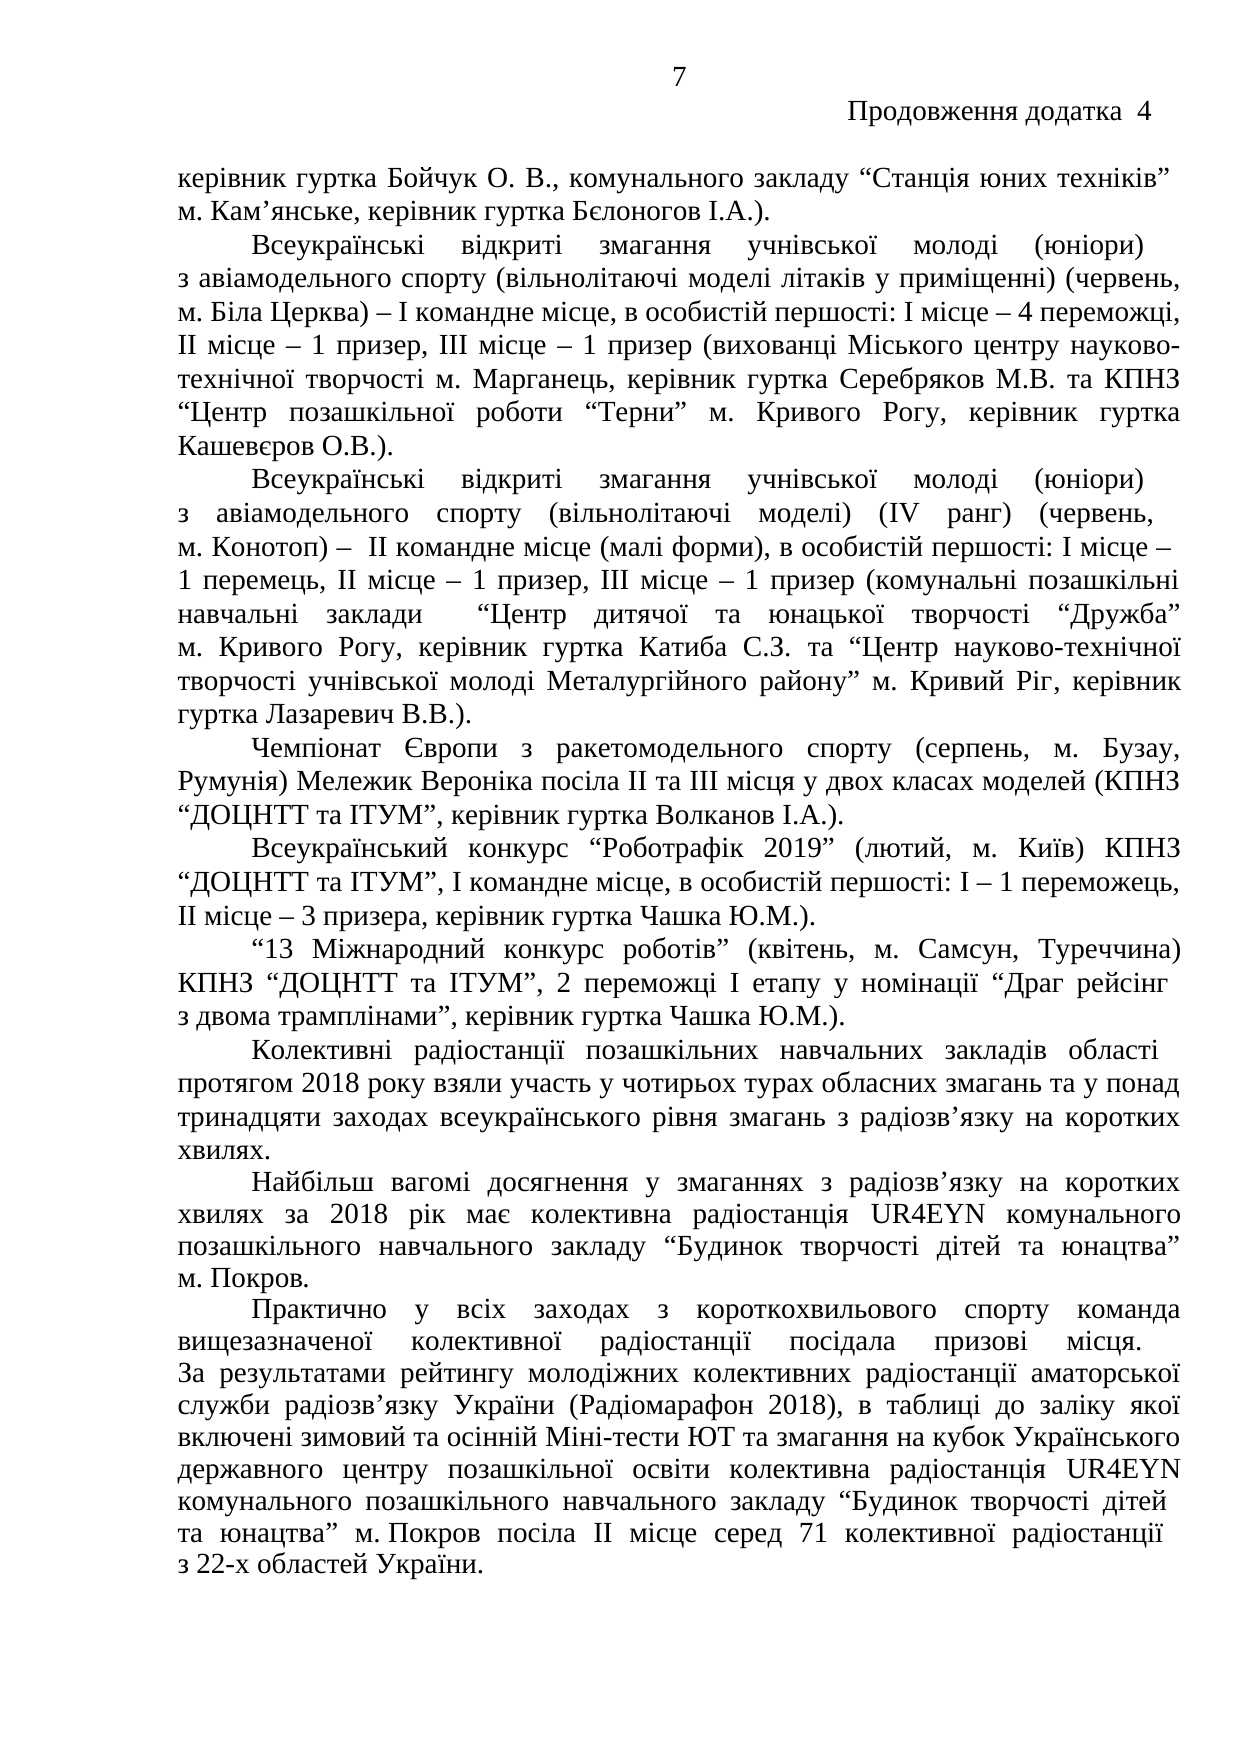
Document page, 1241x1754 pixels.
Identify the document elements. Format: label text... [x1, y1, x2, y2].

text Всеукраїнський конкурс “Роботрафік 2019” (лютий, м. Київ) КПНЗ “ДОЦНТТ та ІТУМ”, І командне місце, в особистій першості: І – 1 переможець, ІІ місце – 3 призера, керівник гуртка Чашка Ю.М.). [177, 831, 1181, 931]
text Колективні радіостанції позашкільних навчальних закладів області протягом 2018 року взяли участь у чотирьох турах обласних змагань та у понад тринадцяти заходах всеукраїнського рівня змагань з радіозв’язку на коротких хвилях. [177, 1032, 1181, 1166]
text Чемпіонат Європи з ракетомодельного спорту (серпень, м. Бузау, Румунія) Мележик Вероніка посіла ІІ та ІІІ місця у двох класах моделей (КПНЗ “ДОЦНТТ та ІТУМ”, керівник гуртка Волканов І.А.). [177, 730, 1181, 831]
text Всеукраїнські відкриті змагання учнівської молоді (юніори) з авіамодельного спорту (вільнолітаючі моделі літаків у приміщенні) (червень, м. Біла Церква) – І командне місце, в особистій першості: І місце – 4 переможці, ІІ місце – 1 призер, ІІІ місце – 1 призер (вихованці Міського центру науково-технічної творчості м. Марганець, керівник гуртка Серебряков М.В. та КПНЗ “Центр позашкільної роботи “Терни” м. Кривого Рогу, керівник гуртка Кашевєров О.В.). [177, 227, 1181, 462]
text “13 Міжнародний конкурс роботів” (квітень, м. Самсун, Туреччина) КПНЗ “ДОЦНТТ та ІТУМ”, 2 переможці І етапу у номінації “Драг рейсінг з двома трамплінами”, керівник гуртка Чашка Ю.М.). [177, 931, 1181, 1032]
text Всеукраїнські відкриті змагання учнівської молоді (юніори) з авіамодельного спорту (вільнолітаючі моделі) (IV ранг) (червень, м. Конотоп) – ІІ командне місце (малі форми), в особистій першості: І місце – 1 перемець, ІІ місце – 1 призер, ІІІ місце – 1 призер (комунальні позашкільні навчальні заклади “Центр дитячої та юнацької творчості “Дружба” м. Кривого Рогу, керівник гуртка Катиба С.З. та “Центр науково-технічної творчості учнівської молоді Металургійного району” м. Кривий Ріг, керівник гуртка Лазаревич В.В.). [177, 462, 1181, 730]
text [177, 160, 1181, 227]
text Найбільш вагомі досягнення у змаганнях з радіозв’язку на коротких хвилях за 2018 рік має колективна радіостанція UR4EYN комунального позашкільного навчального закладу “Будинок творчості дітей та юнацтва” м. Покров. [177, 1166, 1181, 1293]
text Практично у всіх заходах з короткохвильового спорту команда вищезазначеної колективної радіостанції посідала призові місця. За результатами рейтингу молодіжних колективних радіостанції аматорської служби радіозв’язку України (Радіомарафон 2018), в таблиці до заліку якої включені зимовий та осінній Міні-тести ЮТ та змагання на кубок Українського державного центру позашкільної освіти колективна радіостанція UR4EYN комунального позашкільного навчального закладу “Будинок творчості дітей та юнацтва” м. Покров посіла IІ місце серед 71 колективної радіостанції з 22-х областей України. [177, 1293, 1181, 1580]
